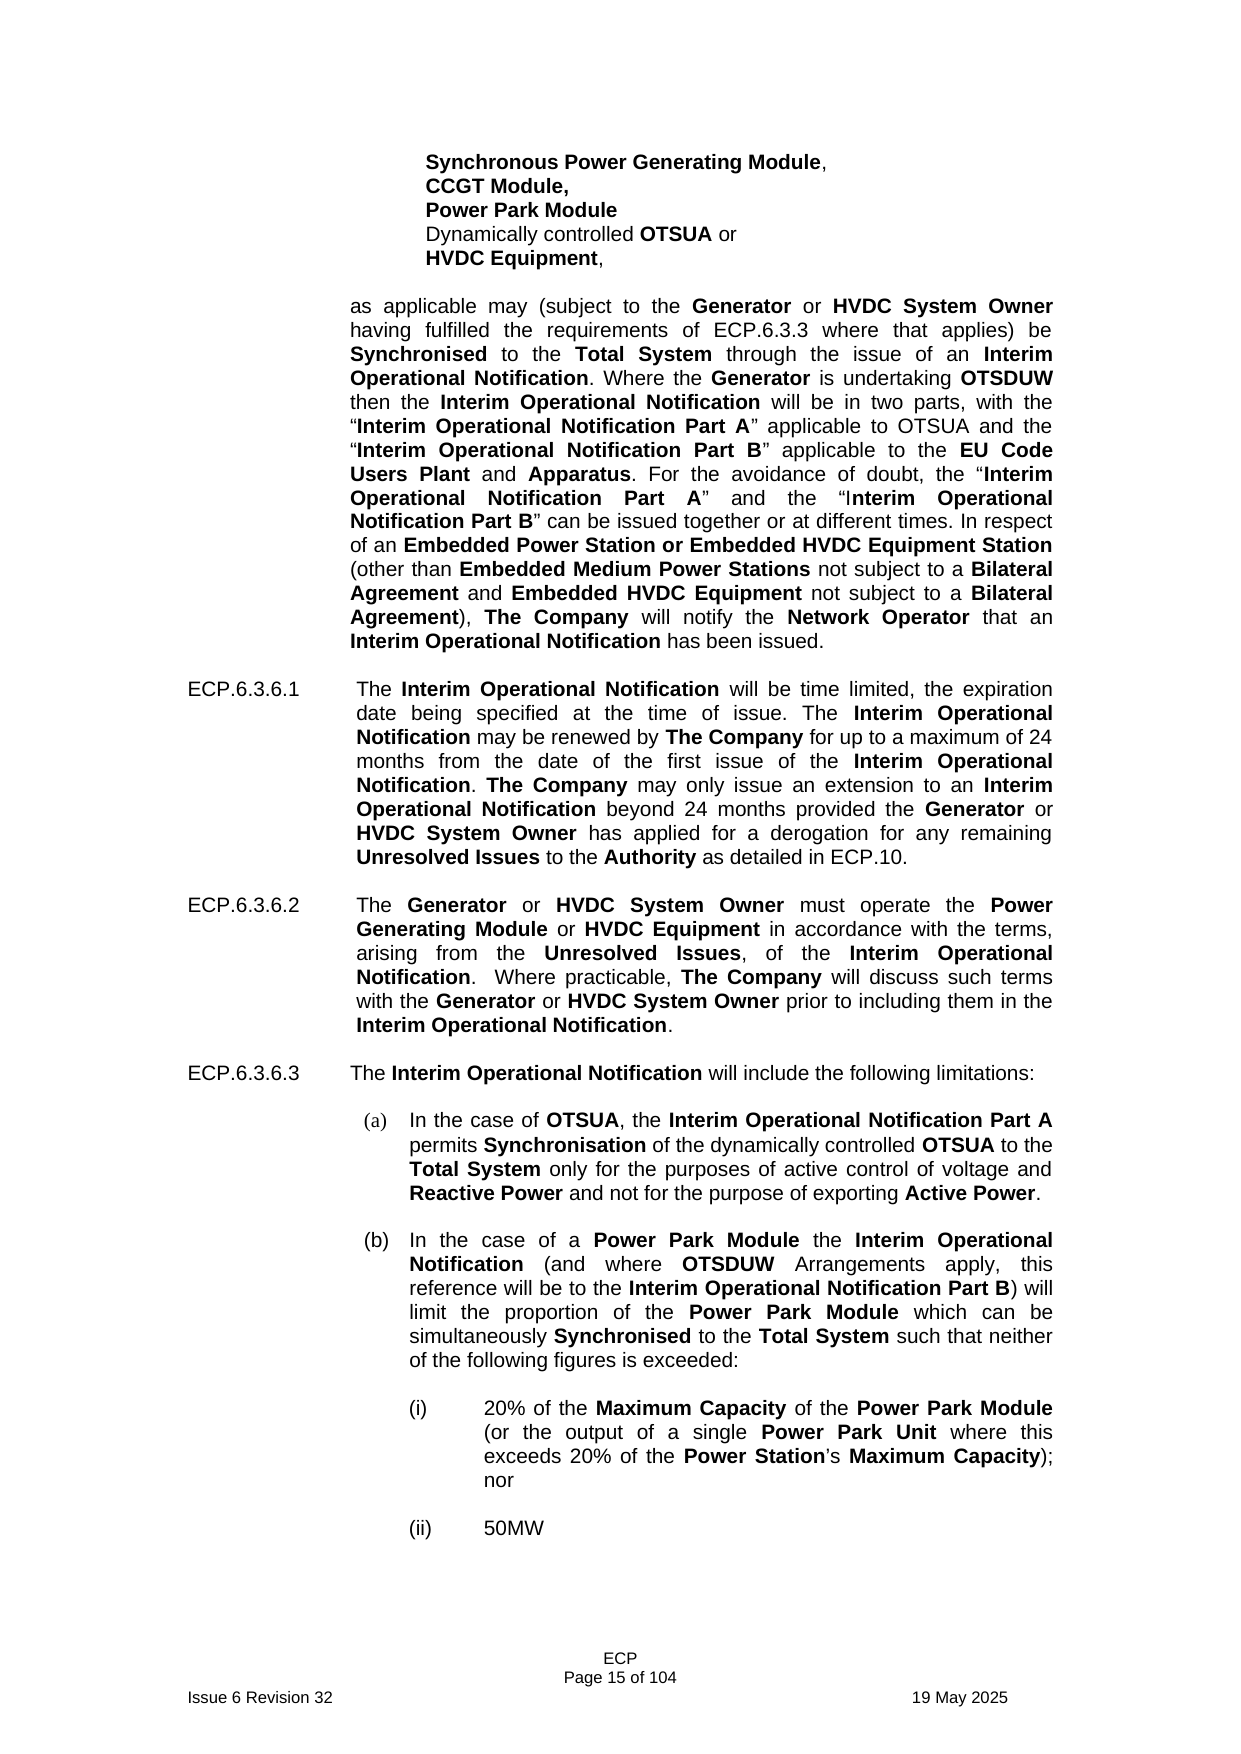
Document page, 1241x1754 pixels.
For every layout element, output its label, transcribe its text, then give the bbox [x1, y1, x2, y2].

text Dynamically controlled OTSUA or [350, 222, 1053, 246]
text CCGT Module, [350, 174, 1053, 198]
text Synchronous Power Generating Module, [350, 150, 1053, 174]
list In the case of a Power Park Module the Interim Operational Notification (and where OTSDUW Arrangements apply, this reference will be to the Interim Operational Notification Part B) will limit the proportion of the Power Park Module which can be simultaneously Synchronised to the Total System such that neither of the following figures is exceeded: [364, 1228, 1053, 1372]
list 50MW [409, 1516, 1053, 1540]
list 20% of the Maximum Capacity of the Power Park Module (or the output of a single Power Park Unit where this exceeds 20% of the Power Station’s Maximum Capacity); nor [409, 1396, 1053, 1492]
text ECP.6.3.6.2 The Generator or HVDC System Owner must operate the Power Generating Module or HVDC Equipment in accordance with the terms, arising from the Unresolved Issues, of the Interim Operational Notification. Where practicable, The Company will discuss such terms with the Generator or HVDC System Owner prior to including them in the Interim Operational Notification. [187, 893, 1053, 1036]
text Power Park Module [350, 198, 1053, 222]
text HVDC Equipment, [350, 246, 1053, 270]
list In the case of OTSUA, the Interim Operational Notification Part A permits Synchronisation of the dynamically controlled OTSUA to the Total System only for the purposes of active control of voltage and Reactive Power and not for the purpose of exporting Active Power. [364, 1108, 1053, 1204]
text ECP.6.3.6.1 The Interim Operational Notification will be time limited, the expiration date being specified at the time of issue. The Interim Operational Notification may be renewed by The Company for up to a maximum of 24 months from the date of the first issue of the Interim Operational Notification. The Company may only issue an extension to an Interim Operational Notification beyond 24 months provided the Generator or HVDC System Owner has applied for a derogation for any remaining Unresolved Issues to the Authority as detailed in ECP.10. [187, 677, 1053, 869]
text ECP.6.3.6.3 The Interim Operational Notification will include the following limitations: [187, 1060, 1053, 1084]
text as applicable may (subject to the Generator or HVDC System Owner having fulfilled the requirements of ECP.6.3.3 where that applies) be Synchronised to the Total System through the issue of an Interim Operational Notification. Where the Generator is undertaking OTSDUW then the Interim Operational Notification will be in two parts, with the “Interim Operational Notification Part A” applicable to OTSUA and the “Interim Operational Notification Part B” applicable to the EU Code Users Plant and Apparatus. For the avoidance of doubt, the “Interim Operational Notification Part A” and the “Interim Operational Notification Part B” can be issued together or at different times. In respect of an Embedded Power Station or Embedded HVDC Equipment Station (other than Embedded Medium Power Stations not subject to a Bilateral Agreement and Embedded HVDC Equipment not subject to a Bilateral Agreement), The Company will notify the Network Operator that an Interim Operational Notification has been issued. [350, 294, 1053, 653]
